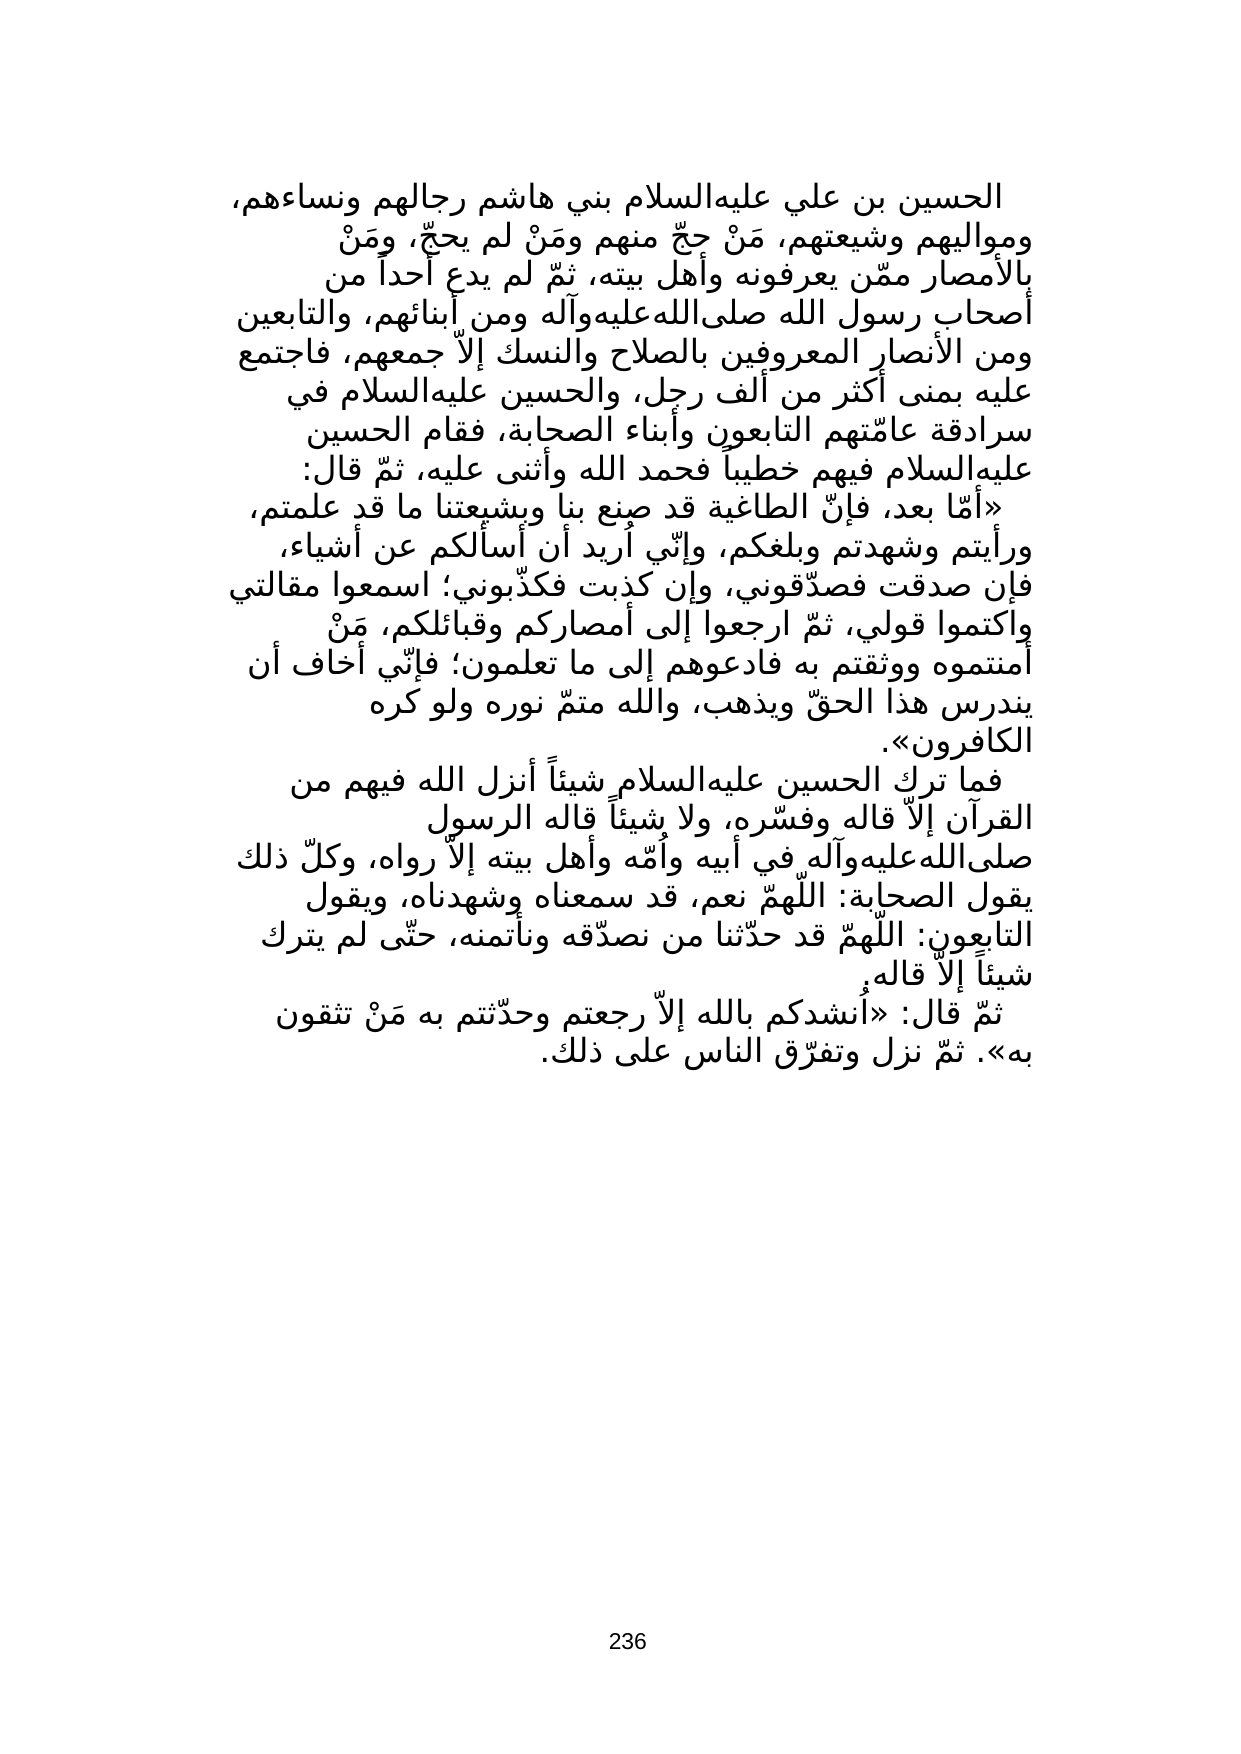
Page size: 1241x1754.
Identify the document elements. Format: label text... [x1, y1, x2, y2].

text ثمّ قال: «اُنشدكم بالله إلاّ رجعتم وحدّثتم به مَنْ تثقون به». ثمّ نزل وتفرّق الناس على ذلك. [222, 993, 1033, 1071]
text الحسين بن علي عليه‌السلام بني هاشم رجالهم ونساءهم، ومواليهم وشيعتهم، مَنْ حجّ منهم ومَنْ لم يحجّ، ومَنْ بالأمصار ممّن يعرفونه وأهل بيته، ثمّ لم يدع أحداً من أصحاب رسول الله صلى‌الله‌عليه‌وآله ومن أبنائهم، والتابعين ومن الأنصار المعروفين بالصلاح والنسك إلاّ جمعهم، فاجتمع عليه بمنى أكثر من ألف رجل، والحسين عليه‌السلام في سرادقة عامّتهم التابعون وأبناء الصحابة، فقام الحسين عليه‌السلام فيهم خطيباً فحمد الله وأثنى عليه، ثمّ قال: [222, 177, 1033, 488]
text «أمّا بعد، فإنّ الطاغية قد صنع بنا وبشيعتنا ما قد علمتم، ورأيتم وشهدتم وبلغكم، وإنّي اُريد أن أسألكم عن أشياء، فإن صدقت فصدّقوني، وإن كذبت فكذّبوني؛ اسمعوا مقالتي واكتموا قولي، ثمّ ارجعوا إلى أمصاركم وقبائلكم، مَنْ أمنتموه ووثقتم به فادعوهم إلى ما تعلمون؛ فإنّي أخاف أن يندرس هذا الحقّ ويذهب، والله متمّ نوره ولو كره الكافرون». [222, 488, 1033, 760]
text فما ترك الحسين عليه‌السلام شيئاً أنزل الله فيهم من القرآن إلاّ قاله وفسّره، ولا شيئاً قاله الرسول صلى‌الله‌عليه‌وآله في أبيه واُمّه وأهل بيته إلاّ رواه، وكلّ ذلك يقول الصحابة: اللّهمّ نعم، قد سمعناه وشهدناه، ويقول التابعون: اللّهمّ قد حدّثنا من نصدّقه ونأتمنه، حتّى لم يترك شيئاً إلاّ قاله. [222, 760, 1033, 993]
